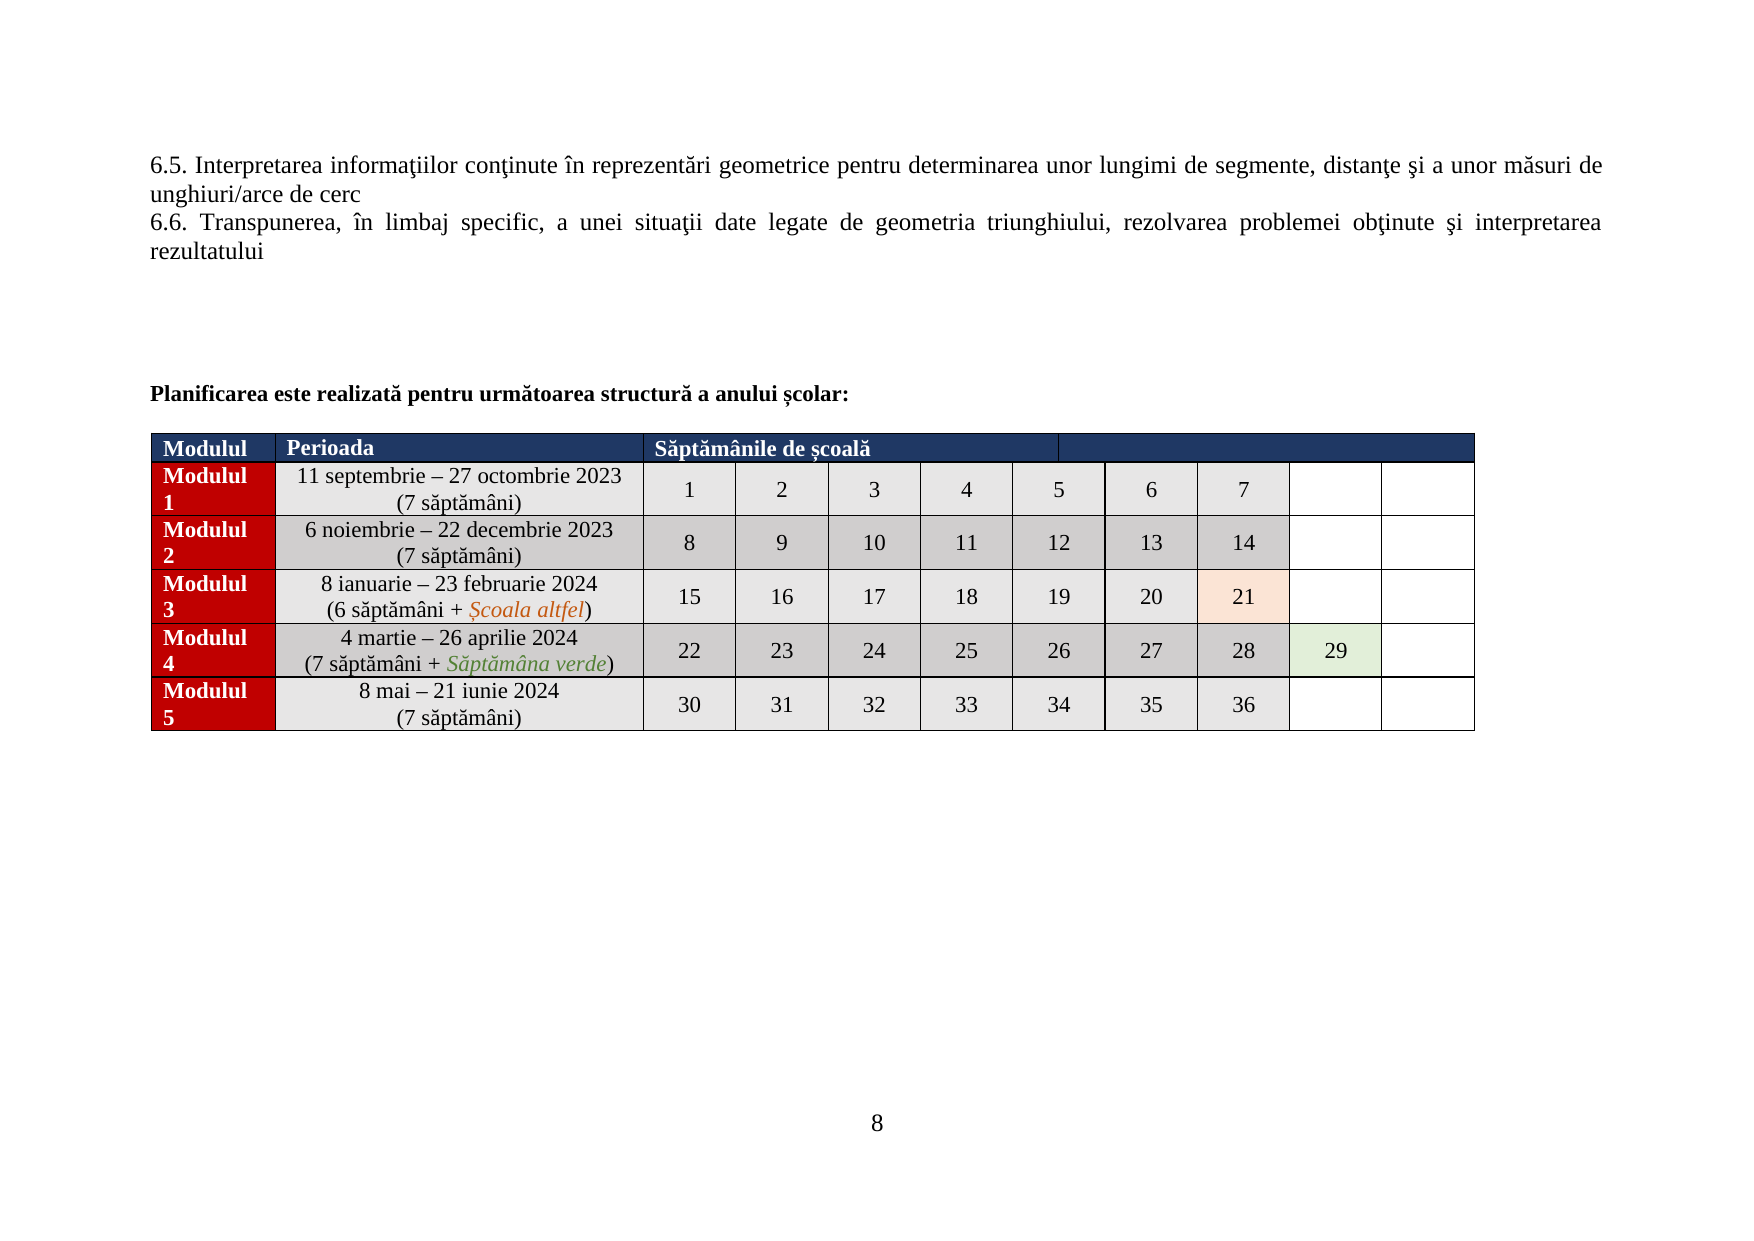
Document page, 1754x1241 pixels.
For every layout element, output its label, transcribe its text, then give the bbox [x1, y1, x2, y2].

text 6.5. Interpretarea informaţiilor conţinute în reprezentări geometrice pentru determinarea unor lungimi de segmente, distanţe şi a unor măsuri de unghiuri/arce de cerc [150, 150, 1604, 207]
table_cell 22 [644, 624, 735, 676]
table_cell Modulul 3 [152, 570, 275, 623]
table_cell Modulul 2 [152, 516, 275, 569]
table_cell 11 [921, 516, 1012, 569]
table_cell 18 [921, 570, 1012, 623]
table_cell 32 [829, 678, 920, 730]
table_cell 8 ianuarie – 23 februarie 2024 (6 săptămâni + Școala altfel) [276, 570, 643, 623]
table_cell 8 mai – 21 iunie 2024 (7 săptămâni) [276, 678, 643, 730]
table_cell 6 [1106, 463, 1197, 515]
table_cell 4 martie – 26 aprilie 2024 (7 săptămâni + Săptămâna verde) [276, 624, 643, 676]
table_cell 12 [1013, 516, 1104, 569]
table_cell 9 [736, 516, 828, 569]
table_cell 21 [1198, 570, 1289, 623]
table_cell 24 [829, 624, 920, 676]
table_cell [1382, 678, 1474, 730]
table_cell 11 septembrie – 27 octombrie 2023 (7 săptămâni) [276, 463, 643, 515]
table_cell 7 [1198, 463, 1289, 515]
table_cell 20 [1106, 570, 1197, 623]
table_cell [1290, 516, 1381, 569]
table_cell 36 [1198, 678, 1289, 730]
table_cell [1290, 570, 1381, 623]
table_cell [1382, 516, 1474, 569]
table_cell [1290, 678, 1381, 730]
table_cell 28 [1198, 624, 1289, 676]
table_cell Modulul 1 [152, 463, 275, 515]
table_cell 1 [644, 463, 735, 515]
table_cell 2 [736, 463, 828, 515]
table_cell 15 [644, 570, 735, 623]
table_cell 10 [829, 516, 920, 569]
table_cell 29 [1290, 624, 1381, 676]
table_cell 35 [1106, 678, 1197, 730]
table_cell 23 [736, 624, 828, 676]
table_header Modulul [152, 434, 275, 461]
table_cell [1382, 624, 1474, 676]
table_cell [1290, 463, 1381, 515]
table_cell 33 [921, 678, 1012, 730]
table_cell 8 [644, 516, 735, 569]
table_header Perioada [276, 434, 643, 461]
table_cell 26 [1013, 624, 1104, 676]
table_cell 5 [1013, 463, 1104, 515]
table_cell Modulul 4 [152, 624, 275, 676]
text Planificarea este realizată pentru următoarea structură a anului școlar: [150, 380, 1604, 406]
table_cell 3 [829, 463, 920, 515]
table_cell 34 [1013, 678, 1104, 730]
table_cell 14 [1198, 516, 1289, 569]
table_cell 19 [1013, 570, 1104, 623]
table_cell 4 [921, 463, 1012, 515]
table_cell 17 [829, 570, 920, 623]
table_cell Modulul 5 [152, 678, 275, 730]
text 6.6. Transpunerea, în limbaj specific, a unei situaţii date legate de geometria triunghiului, rezolvarea problemei obţinute şi interpretarea rezultatului [150, 207, 1604, 265]
table_cell 30 [644, 678, 735, 730]
table_header [1059, 434, 1474, 461]
table_cell 25 [921, 624, 1012, 676]
table_cell 27 [1106, 624, 1197, 676]
table_cell 13 [1106, 516, 1197, 569]
table_cell 6 noiembrie – 22 decembrie 2023 (7 săptămâni) [276, 516, 643, 569]
table_cell 31 [736, 678, 828, 730]
table_cell [1382, 570, 1474, 623]
table_cell 16 [736, 570, 828, 623]
table_cell [1382, 463, 1474, 515]
table_header Săptămânile de școală [644, 434, 1058, 461]
